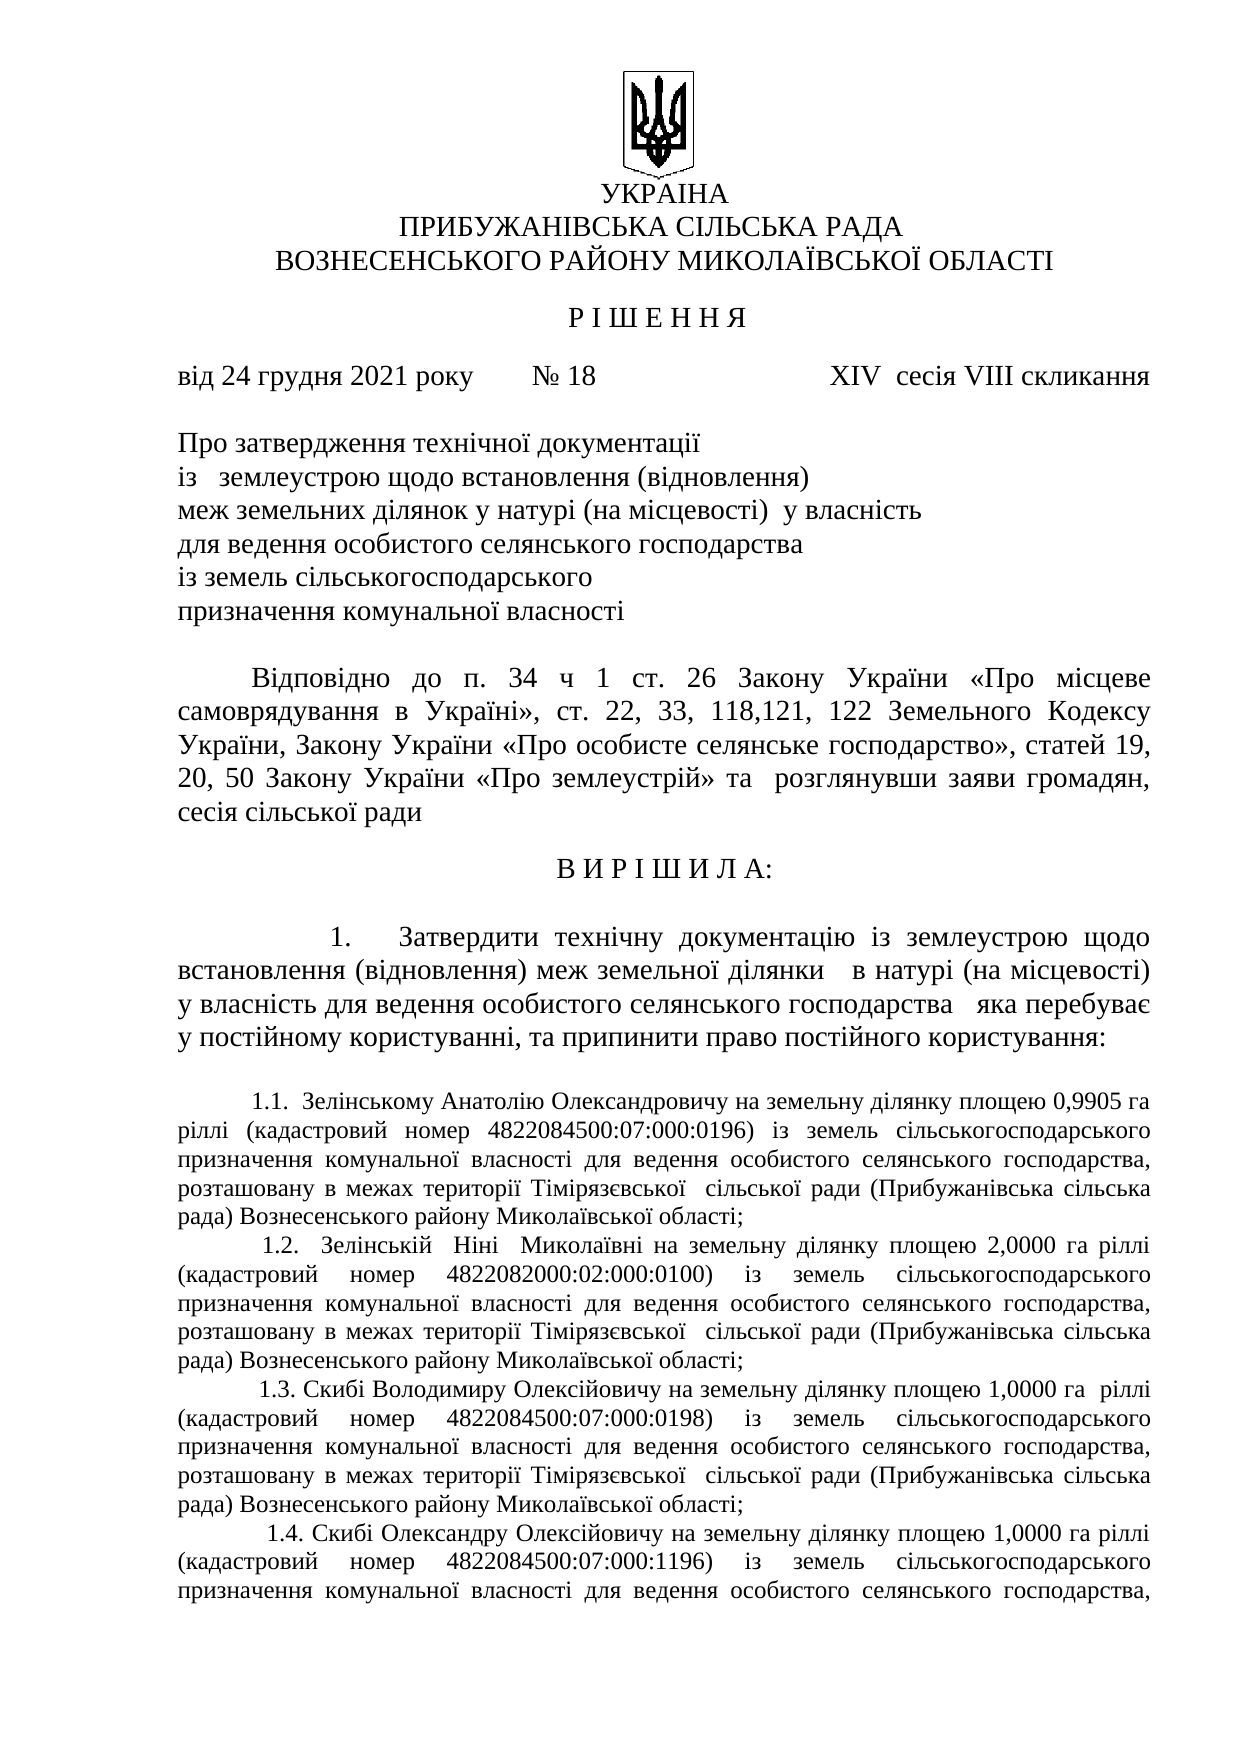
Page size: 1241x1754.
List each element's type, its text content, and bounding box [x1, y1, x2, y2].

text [177, 1518, 1152, 1604]
text від 24 грудня 2021 року № 18 ХІV сесія VІІІ скликання [177, 358, 1152, 392]
text 1.1. Зелінському Анатолію Олександровичу на земельну ділянку площею 0,9905 га ріллі (кадастровий номер 4822084500:07:000:0196) із земель сільськогосподарського призначення комунальної власності для ведення особистого селянського господарства, розташовану в межах території Тімірязєвської сільської ради (Прибужанівська сільська рада) Вознесенського району Миколаївської області; [177, 1086, 1152, 1230]
text 1. Затвердити технічну документацію із землеустрою щодо встановлення (відновлення) меж земельної ділянки в натурі (на місцевості) у власність для ведення особистого селянського господарства яка перебуває у постійному користуванні, та припинити право постійного користування: [177, 919, 1152, 1053]
text В И Р І Ш И Л А: [177, 852, 1152, 885]
text Р І Ш Е Н Н Я [177, 300, 1152, 334]
text УКРАЇНА [177, 176, 1152, 209]
text призначення комунальної власності [177, 593, 1152, 626]
text 1.2. Зелінській Ніні Миколаївні на земельну ділянку площею 2,0000 га ріллі (кадастровий номер 4822082000:02:000:0100) із земель сільськогосподарського призначення комунальної власності для ведення особистого селянського господарства, розташовану в межах території Тімірязєвської сільської ради (Прибужанівська сільська рада) Вознесенського району Миколаївської області; [177, 1230, 1152, 1374]
text меж земельних ділянок у натурі (на місцевості) у власність [177, 492, 1152, 526]
text Відповідно до п. 34 ч 1 ст. 26 Закону України «Про місцеве самоврядування в Україні», ст. 22, 33, 118,121, 122 Земельного Кодексу України, Закону України «Про особисте селянське господарство», статей 19, 20, 50 Закону України «Про землеустрій» та розглянувши заяви громадян, сесія сільської ради [177, 660, 1152, 828]
text для ведення особистого селянського господарства [177, 526, 1152, 559]
text із земель сільськогосподарського [177, 559, 1152, 593]
picture [620, 69, 695, 182]
text ВОЗНЕСЕНСЬКОГО РАЙОНУ МИКОЛАЇВСЬКОЇ ОБЛАСТІ [177, 243, 1152, 276]
text 1.3. Скибі Володимиру Олексійовичу на земельну ділянку площею 1,0000 га ріллі (кадастровий номер 4822084500:07:000:0198) із земель сільськогосподарського призначення комунальної власності для ведення особистого селянського господарства, розташовану в межах території Тімірязєвської сільської ради (Прибужанівська сільська рада) Вознесенського району Миколаївської області; [177, 1374, 1152, 1518]
text ПРИБУЖАНІВСЬКА СІЛЬСЬКА РАДА [325, 209, 1152, 243]
text Про затвердження технічної документації [177, 425, 1152, 459]
text із землеустрою щодо встановлення (відновлення) [177, 459, 1152, 492]
